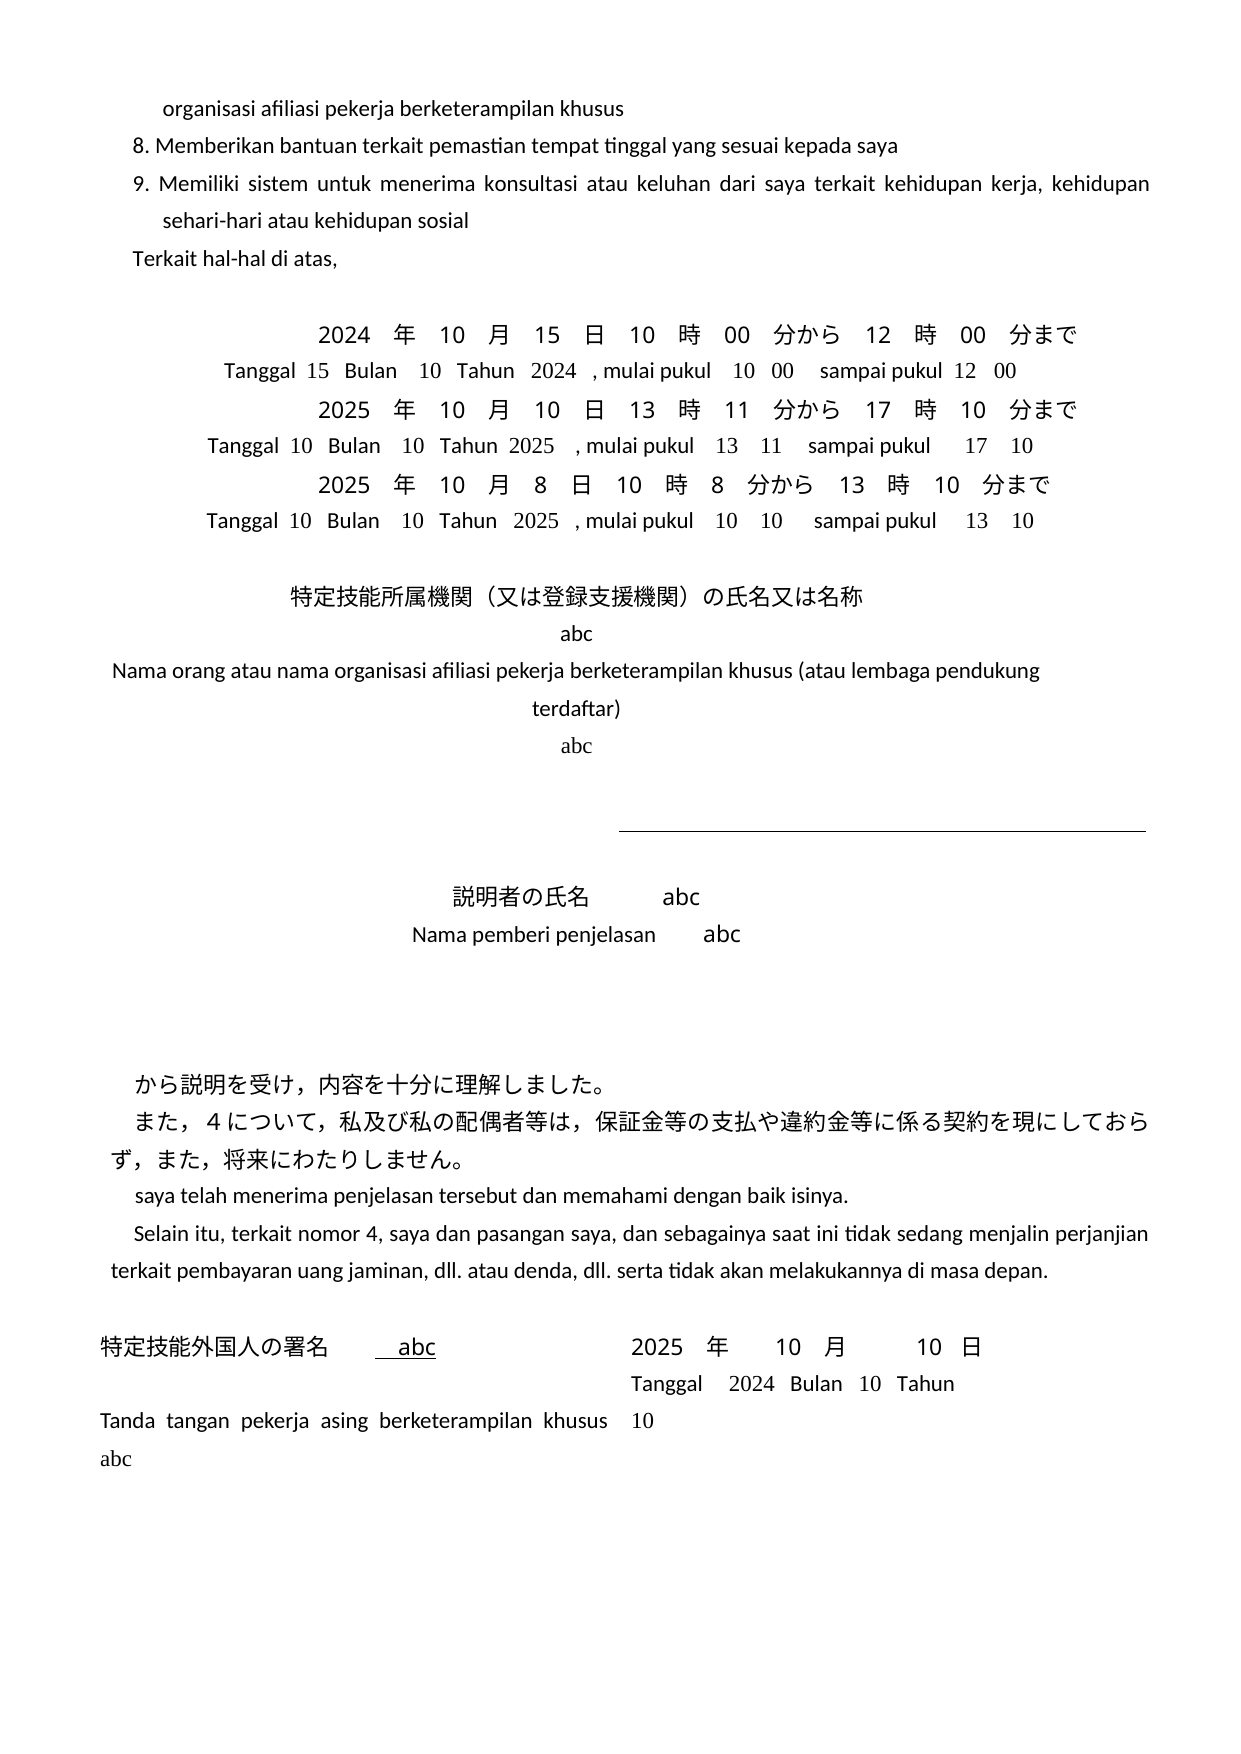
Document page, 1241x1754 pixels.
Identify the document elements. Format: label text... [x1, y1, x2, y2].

text abc [89, 727, 1064, 764]
table_header 2025 年 10 月 10 日 Tanggal 2024 Bulan 10 Tahun 10 [620, 1327, 1151, 1477]
text また，４について，私及び私の配偶者等は，保証金等の支払や違約金等に係る契約を現にしておらず，また，将来にわたりしません。 [111, 1102, 1152, 1177]
text Tanggal 15 Bulan 10 Tahun 2024 , mulai pukul 10 00 sampai pukul 12 00 [89, 352, 1152, 389]
text 9. Memiliki sistem untuk menerima konsultasi atau keluhan dari saya terkait kehidupan kerja, kehidupan sehari-hari atau kehidupan sosial [132, 164, 1152, 239]
text saya telah menerima penjelasan tersebut dan memahami dengan baik isinya. [89, 1177, 1152, 1214]
text Selain itu, terkait nomor 4, saya dan pasangan saya, dan sebagainya saat ini tidak sedang menjalin perjanjian terkait pembayaran uang jaminan, dll. atau denda, dll. serta tidak akan melakukannya di masa depan. [111, 1214, 1152, 1289]
text から説明を受け，内容を十分に理解しました。 [89, 1064, 1152, 1102]
text 2025 年 10 月 10 日 13 時 11 分から 17 時 10 分まで [89, 389, 1152, 427]
text abc [89, 614, 1064, 652]
text 2025 年 10 月 8 日 10 時 8 分から 13 時 10 分まで [89, 464, 1152, 502]
text 2024 年 10 月 15 日 10 時 00 分から 12 時 00 分まで [89, 314, 1152, 352]
text Tanggal 10 Bulan 10 Tahun 2025 , mulai pukul 13 11 sampai pukul 17 10 [89, 427, 1152, 464]
text Tanggal 10 Bulan 10 Tahun 2025 , mulai pukul 10 10 sampai pukul 13 10 [89, 502, 1152, 539]
table_header 特定技能外国人の署名 abc Tanda tangan pekerja asing berketerampilan khusus abc [89, 1327, 619, 1477]
text 説明者の氏名 abc [89, 877, 1064, 914]
text 8. Memberikan bantuan terkait pemastian tempat tinggal yang sesuai kepada saya [132, 127, 1152, 164]
text Nama orang atau nama organisasi afiliasi pekerja berketerampilan khusus (atau lembaga pendukung terdaftar) [89, 652, 1064, 727]
text 特定技能所属機関（又は登録支援機関）の氏名又は名称 [89, 577, 1064, 614]
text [132, 89, 1152, 127]
text Nama pemberi penjelasan abc [89, 914, 1064, 952]
text Terkait hal-hal di atas, [132, 239, 1152, 277]
